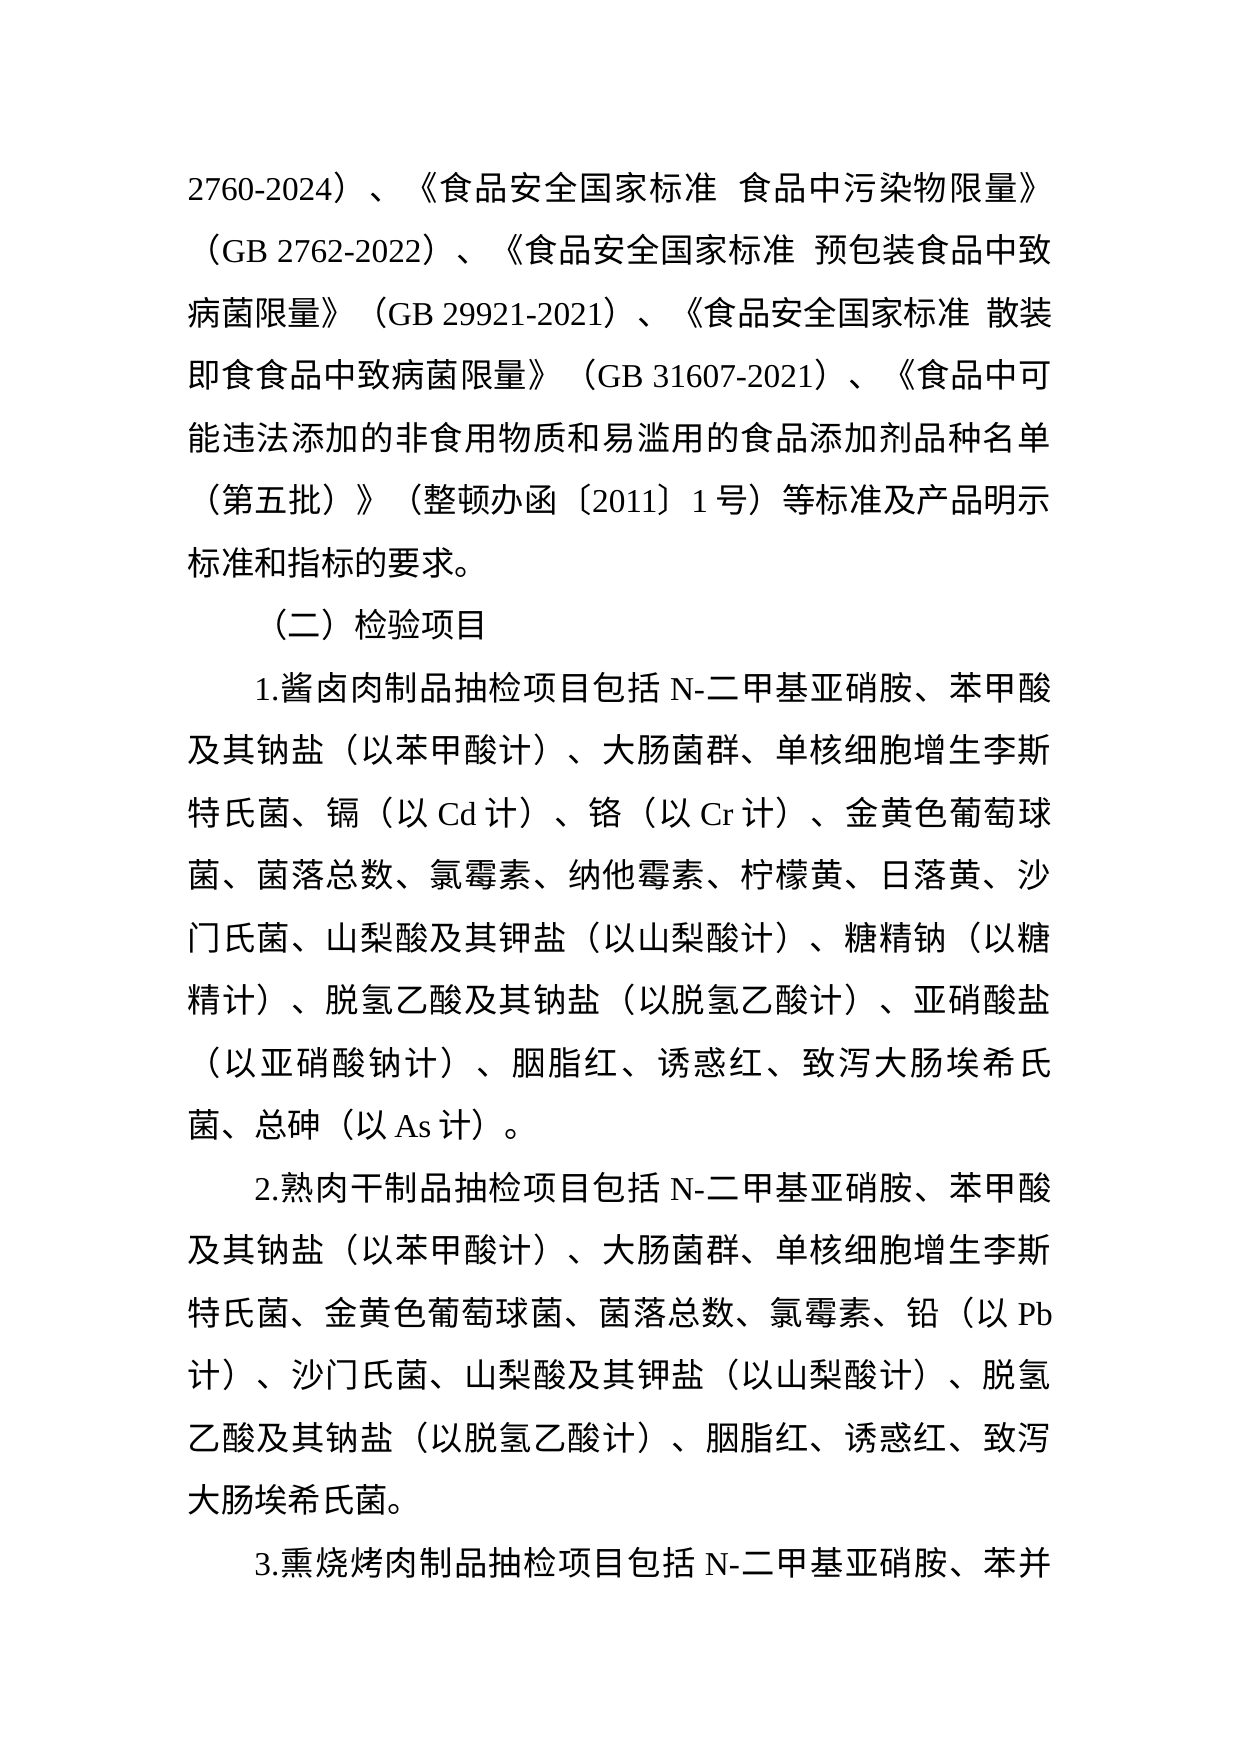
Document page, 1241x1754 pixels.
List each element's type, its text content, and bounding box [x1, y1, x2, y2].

list 2.熟肉干制品抽检项目包括N-二甲基亚硝胺、苯甲酸及其钠盐（以苯甲酸计）、大肠菌群、单核细胞增生李斯特氏菌、金黄色葡萄球菌、菌落总数、氯霉素、铅（以Pb计）、沙门氏菌、山梨酸及其钾盐（以山梨酸计）、脱氢乙酸及其钠盐（以脱氢乙酸计）、胭脂红、诱惑红、致泻大肠埃希氏菌。 [187, 1150, 1053, 1525]
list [187, 1525, 1053, 1587]
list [187, 150, 1053, 587]
list 1.酱卤肉制品抽检项目包括N-二甲基亚硝胺、苯甲酸及其钠盐（以苯甲酸计）、大肠菌群、单核细胞增生李斯特氏菌、镉（以Cd计）、铬（以Cr计）、金黄色葡萄球菌、菌落总数、氯霉素、纳他霉素、柠檬黄、日落黄、沙门氏菌、山梨酸及其钾盐（以山梨酸计）、糖精钠（以糖精计）、脱氢乙酸及其钠盐（以脱氢乙酸计）、亚硝酸盐（以亚硝酸钠计）、胭脂红、诱惑红、致泻大肠埃希氏菌、总砷（以As计）。 [187, 650, 1053, 1150]
text （二）检验项目 [254, 587, 1053, 650]
